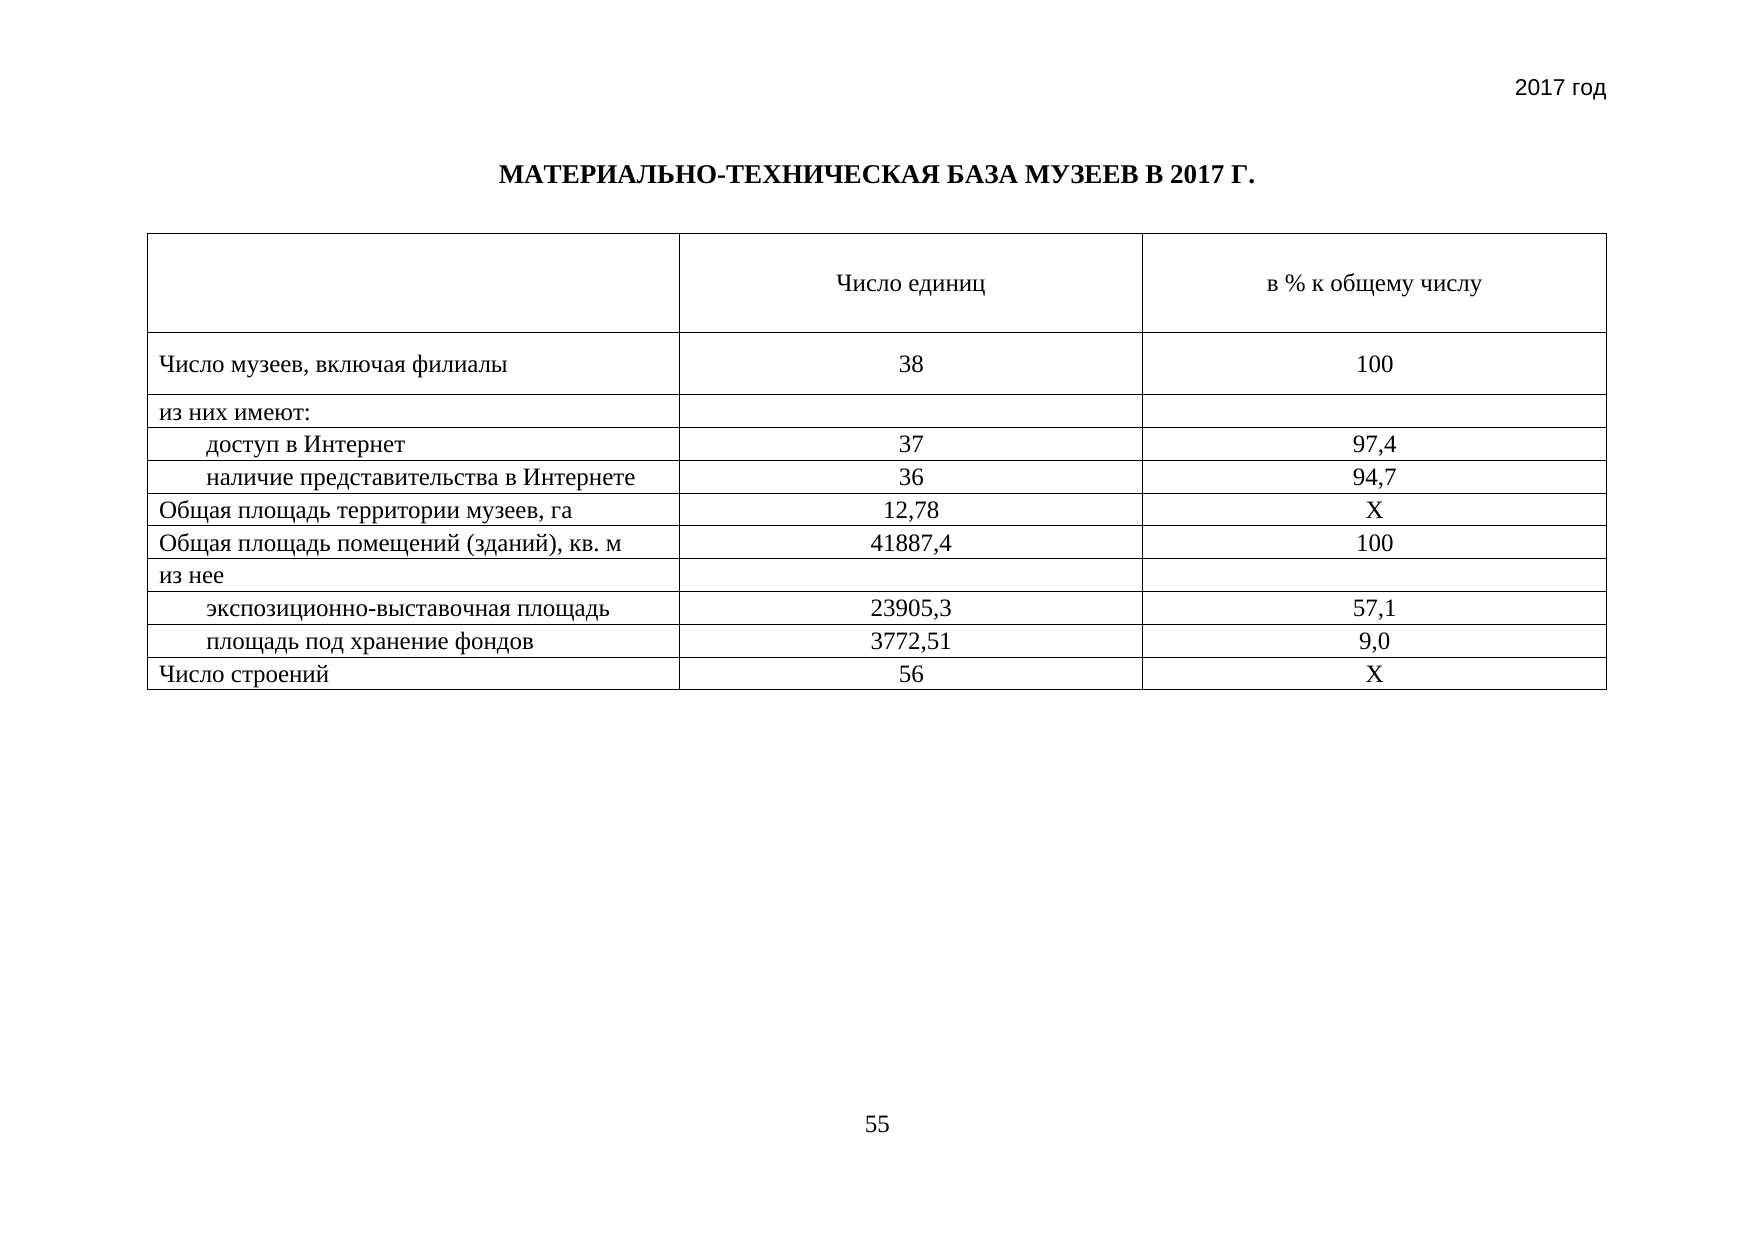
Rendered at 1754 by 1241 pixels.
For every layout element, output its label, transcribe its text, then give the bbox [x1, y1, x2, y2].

subtitle МАТЕРИАЛЬНО-ТЕХНИЧЕСКАЯ БАЗА МУЗЕЕВ В 2017 Г. [148, 158, 1606, 189]
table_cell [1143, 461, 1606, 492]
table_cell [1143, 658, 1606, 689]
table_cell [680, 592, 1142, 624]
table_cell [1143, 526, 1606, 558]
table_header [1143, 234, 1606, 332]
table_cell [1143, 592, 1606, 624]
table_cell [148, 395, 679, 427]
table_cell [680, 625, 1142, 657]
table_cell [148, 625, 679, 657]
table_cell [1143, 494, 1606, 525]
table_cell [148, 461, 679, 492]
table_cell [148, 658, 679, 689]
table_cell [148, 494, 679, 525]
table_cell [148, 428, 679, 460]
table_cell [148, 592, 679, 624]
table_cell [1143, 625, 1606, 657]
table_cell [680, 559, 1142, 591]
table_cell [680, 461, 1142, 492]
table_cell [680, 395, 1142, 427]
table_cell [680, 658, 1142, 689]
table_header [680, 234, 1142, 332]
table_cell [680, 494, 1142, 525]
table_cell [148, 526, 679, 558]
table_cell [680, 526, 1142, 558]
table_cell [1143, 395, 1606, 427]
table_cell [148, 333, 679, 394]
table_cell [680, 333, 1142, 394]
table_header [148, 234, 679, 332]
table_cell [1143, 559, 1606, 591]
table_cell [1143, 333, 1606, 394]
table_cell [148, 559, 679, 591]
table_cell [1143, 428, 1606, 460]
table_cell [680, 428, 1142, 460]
